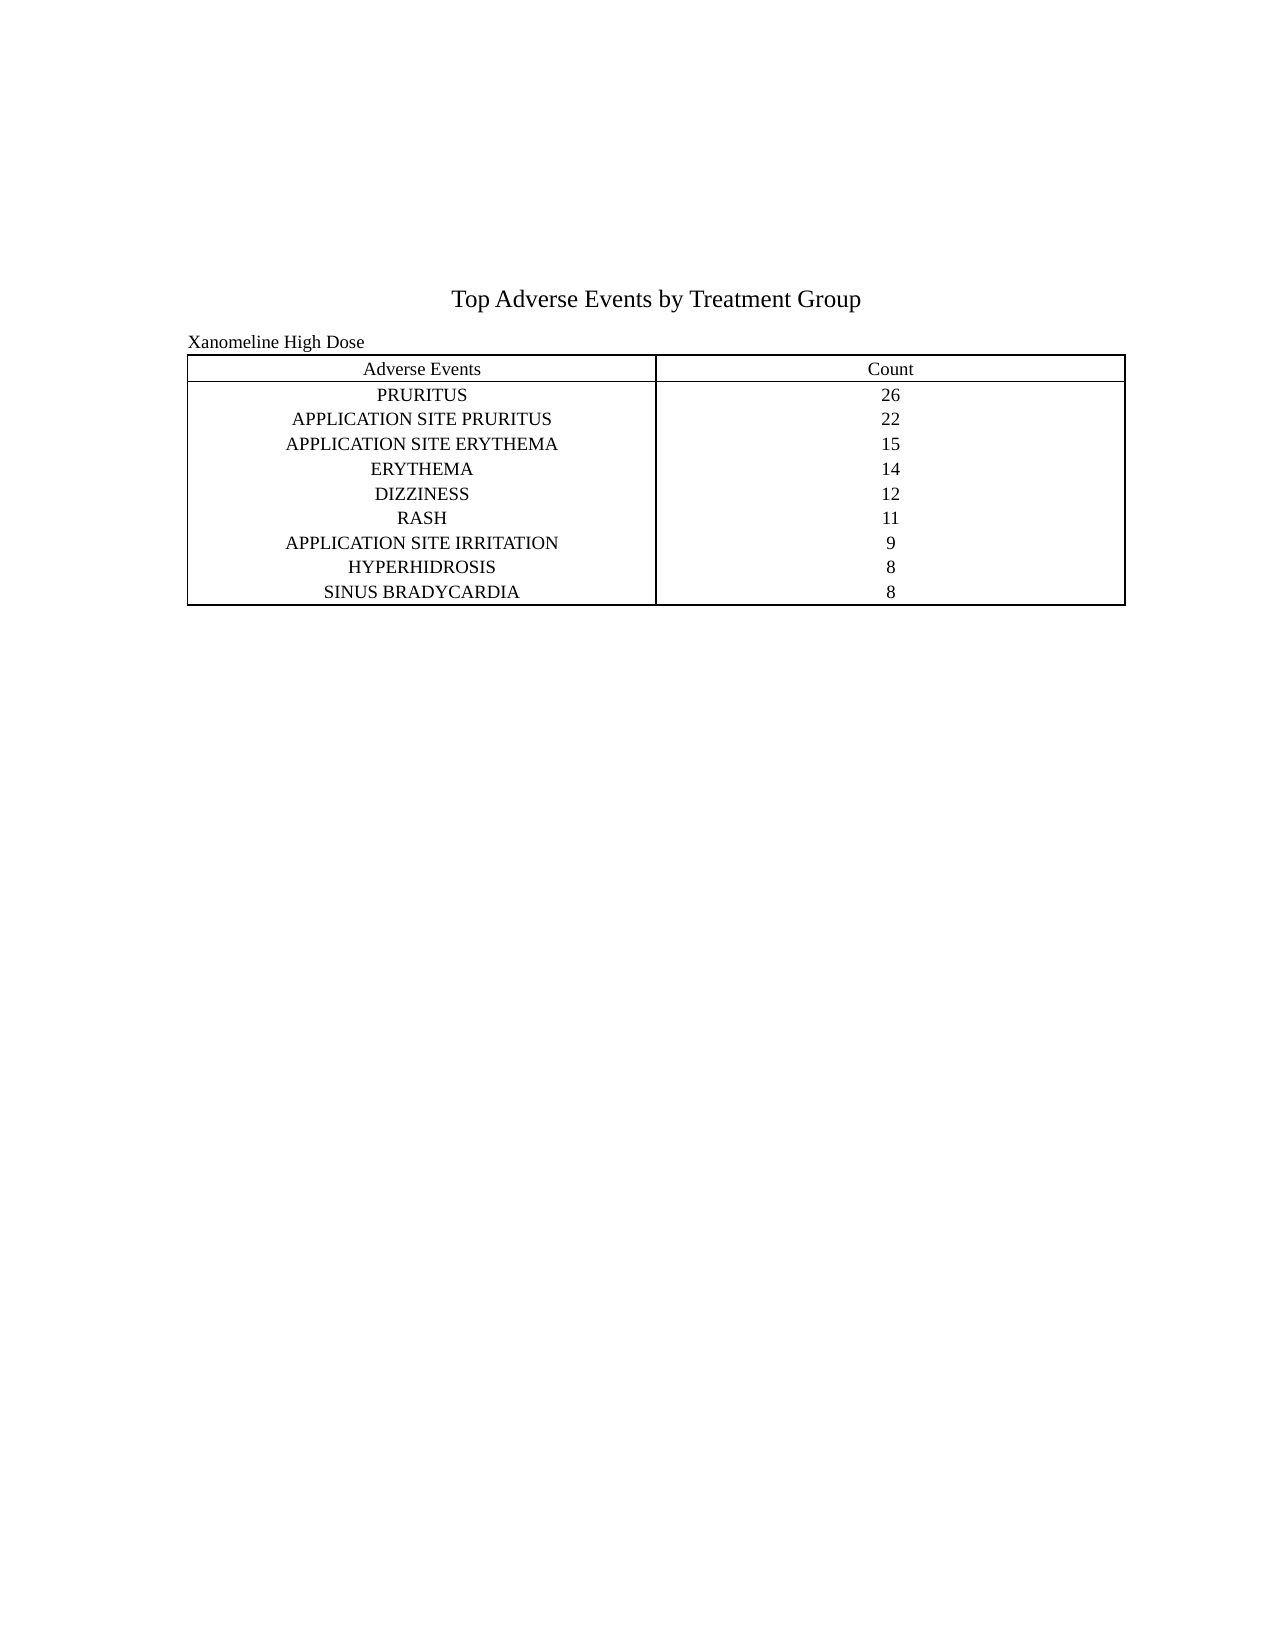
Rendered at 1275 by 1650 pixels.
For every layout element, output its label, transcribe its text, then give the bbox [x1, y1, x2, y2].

table_cell DIZZINESS [188, 481, 655, 506]
table_cell 12 [657, 481, 1124, 506]
table_cell 14 [657, 456, 1124, 481]
table_cell 22 [657, 407, 1124, 431]
table_cell 8 [657, 580, 1124, 604]
table_cell 9 [657, 530, 1124, 555]
text Top Adverse Events by Treatment Group [187, 284, 1125, 312]
table_cell ERYTHEMA [188, 456, 655, 481]
table_header Adverse Events [188, 356, 655, 381]
table_cell 15 [657, 431, 1124, 456]
table_cell 8 [657, 555, 1124, 579]
table_cell APPLICATION SITE ERYTHEMA [188, 431, 655, 456]
table_cell SINUS BRADYCARDIA [188, 580, 655, 604]
table_cell HYPERHIDROSIS [188, 555, 655, 579]
table_cell RASH [188, 506, 655, 530]
table_cell APPLICATION SITE IRRITATION [188, 530, 655, 555]
table_cell 11 [657, 506, 1124, 530]
table_cell 26 [657, 382, 1124, 407]
table_cell APPLICATION SITE PRURITUS [188, 407, 655, 431]
table_cell PRURITUS [188, 382, 655, 407]
table_header Count [657, 356, 1124, 381]
text Xanomeline High Dose [187, 331, 1125, 353]
